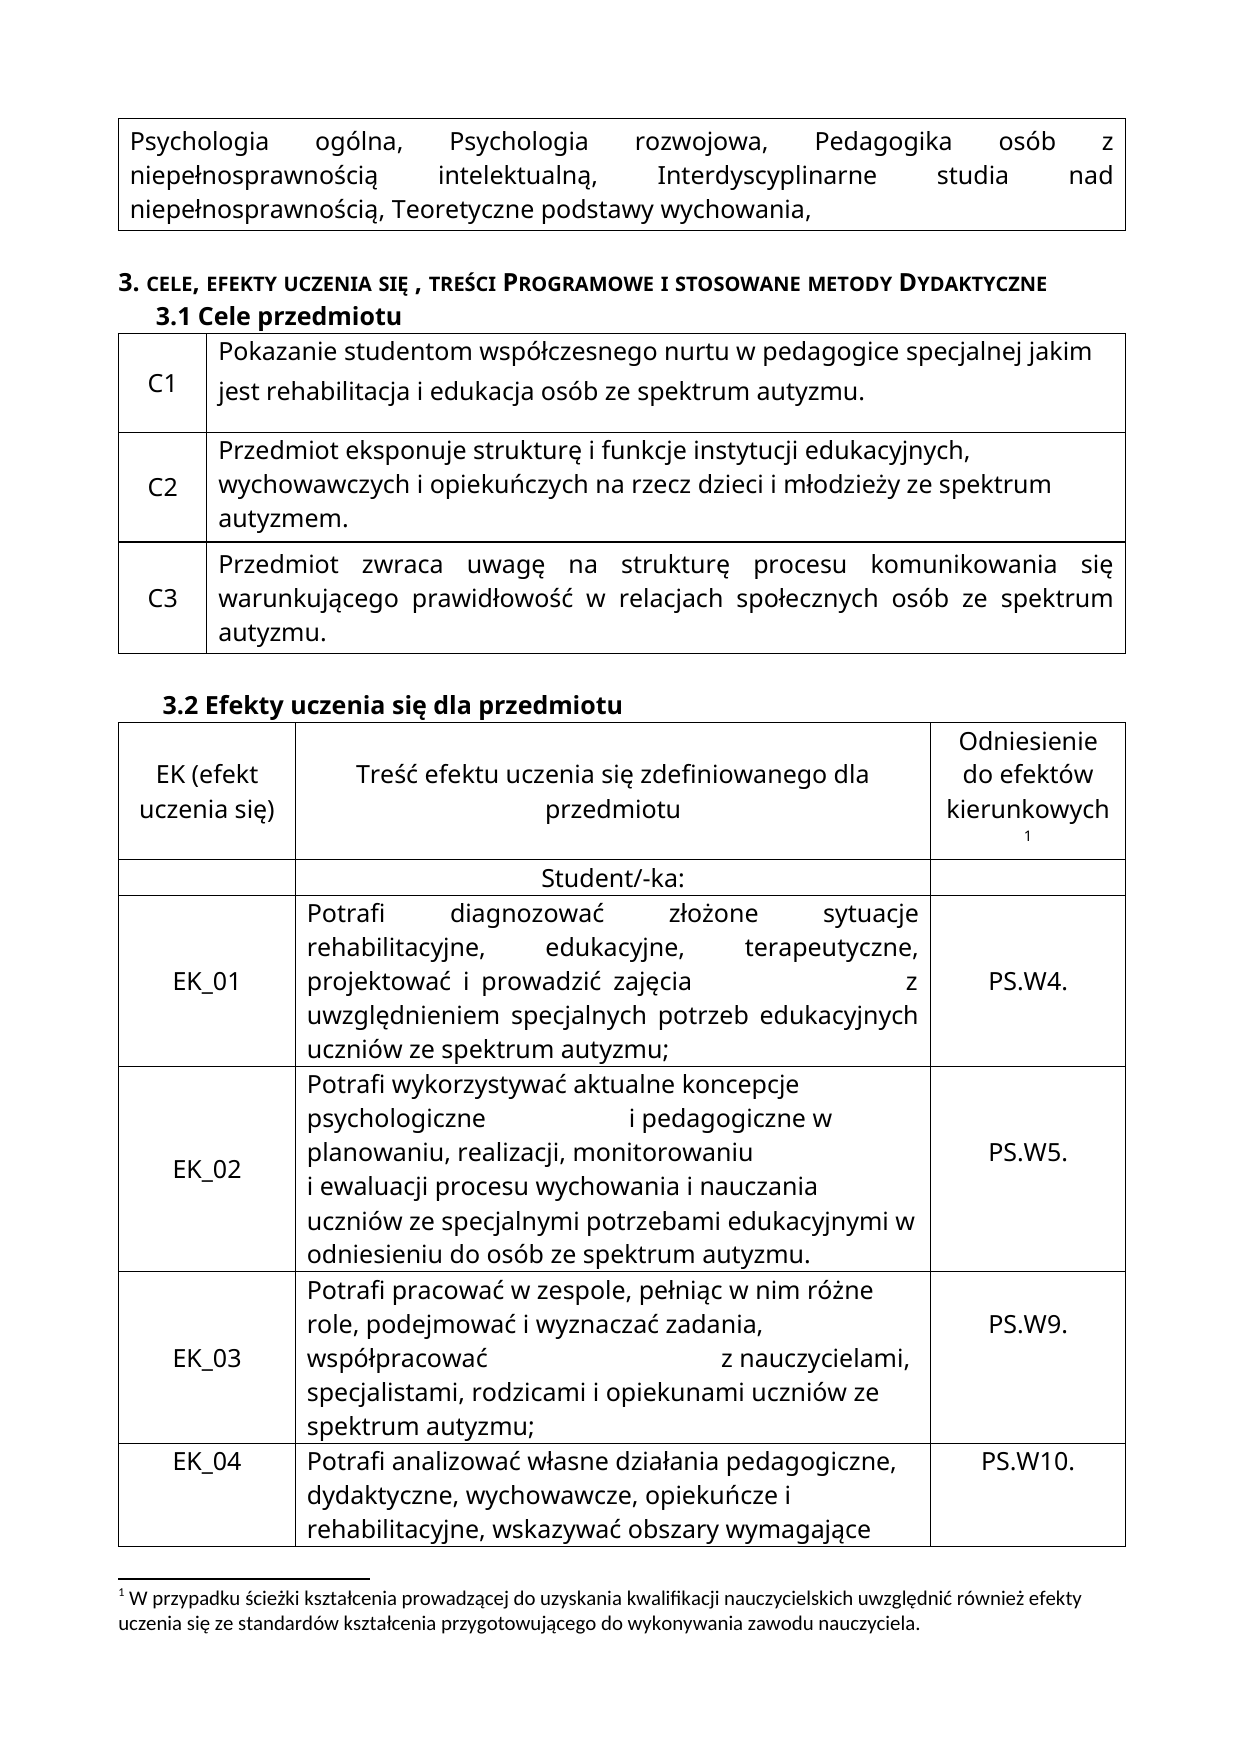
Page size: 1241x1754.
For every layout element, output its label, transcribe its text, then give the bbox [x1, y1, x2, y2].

table_cell PS.W9. [931, 1272, 1125, 1443]
table_cell EK_01 [119, 896, 295, 1066]
table_header Psychologia ogólna, Psychologia rozwojowa, Pedagogika osób z niepełnosprawnością intelektualną, Interdyscyplinarne studia nad niepełnosprawnością, Teoretyczne podstawy wychowania, [119, 119, 1125, 230]
table_cell Potrafi diagnozować złożone sytuacje rehabilitacyjne, edukacyjne, terapeutyczne, projektować i prowadzić zajęcia z uwzględnieniem specjalnych potrzeb edukacyjnych uczniów ze spektrum autyzmu; [296, 896, 930, 1066]
table_cell EK_04 [119, 1444, 295, 1546]
table_header Odniesienie do efektów kierunkowych [931, 723, 1125, 859]
table_cell Przedmiot zwraca uwagę na strukturę procesu komunikowania się warunkującego prawidłowość w relacjach społecznych osób ze spektrum autyzmu. [207, 543, 1125, 653]
table_cell Przedmiot eksponuje strukturę i funkcje instytucji edukacyjnych, wychowawczych i opiekuńczych na rzecz dzieci i młodzieży ze spektrum autyzmem. [207, 433, 1125, 541]
text 3.1 Cele przedmiotu [156, 299, 1122, 333]
table_cell EK_02 [119, 1067, 295, 1271]
table_cell PS.W4. [931, 896, 1125, 1066]
table_cell [119, 860, 295, 894]
table_header EK (efekt uczenia się) [119, 723, 295, 859]
table_cell Potrafi pracować w zespole, pełniąc w nim różne role, podejmować i wyznaczać zadania, współpracować z nauczycielami, specjalistami, rodzicami i opiekunami uczniów ze spektrum autyzmu; [296, 1272, 930, 1443]
table_header Treść efektu uczenia się zdefiniowanego dla przedmiotu [296, 723, 930, 859]
table_cell Student/-ka: [296, 860, 930, 894]
table_cell PS.W5. [931, 1067, 1125, 1271]
text 3. cele, efekty uczenia się , treści Programowe i stosowane metody Dydaktyczne [118, 265, 1122, 299]
table_cell C3 [119, 543, 206, 653]
table_cell EK_03 [119, 1272, 295, 1443]
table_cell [296, 1444, 930, 1546]
table_cell [931, 860, 1125, 894]
table_cell PS.W10. [931, 1444, 1125, 1546]
table_header C1 [119, 334, 206, 432]
text 3.2 Efekty uczenia się dla przedmiotu [162, 688, 1122, 722]
table_cell C2 [119, 433, 206, 541]
table_header Pokazanie studentom współczesnego nurtu w pedagogice specjalnej jakim jest rehabilitacja i edukacja osób ze spektrum autyzmu. [207, 334, 1125, 432]
table_cell Potrafi wykorzystywać aktualne koncepcje psychologiczne i pedagogiczne w planowaniu, realizacji, monitorowaniu i ewaluacji procesu wychowania i nauczania uczniów ze specjalnymi potrzebami edukacyjnymi w odniesieniu do osób ze spektrum autyzmu. [296, 1067, 930, 1271]
